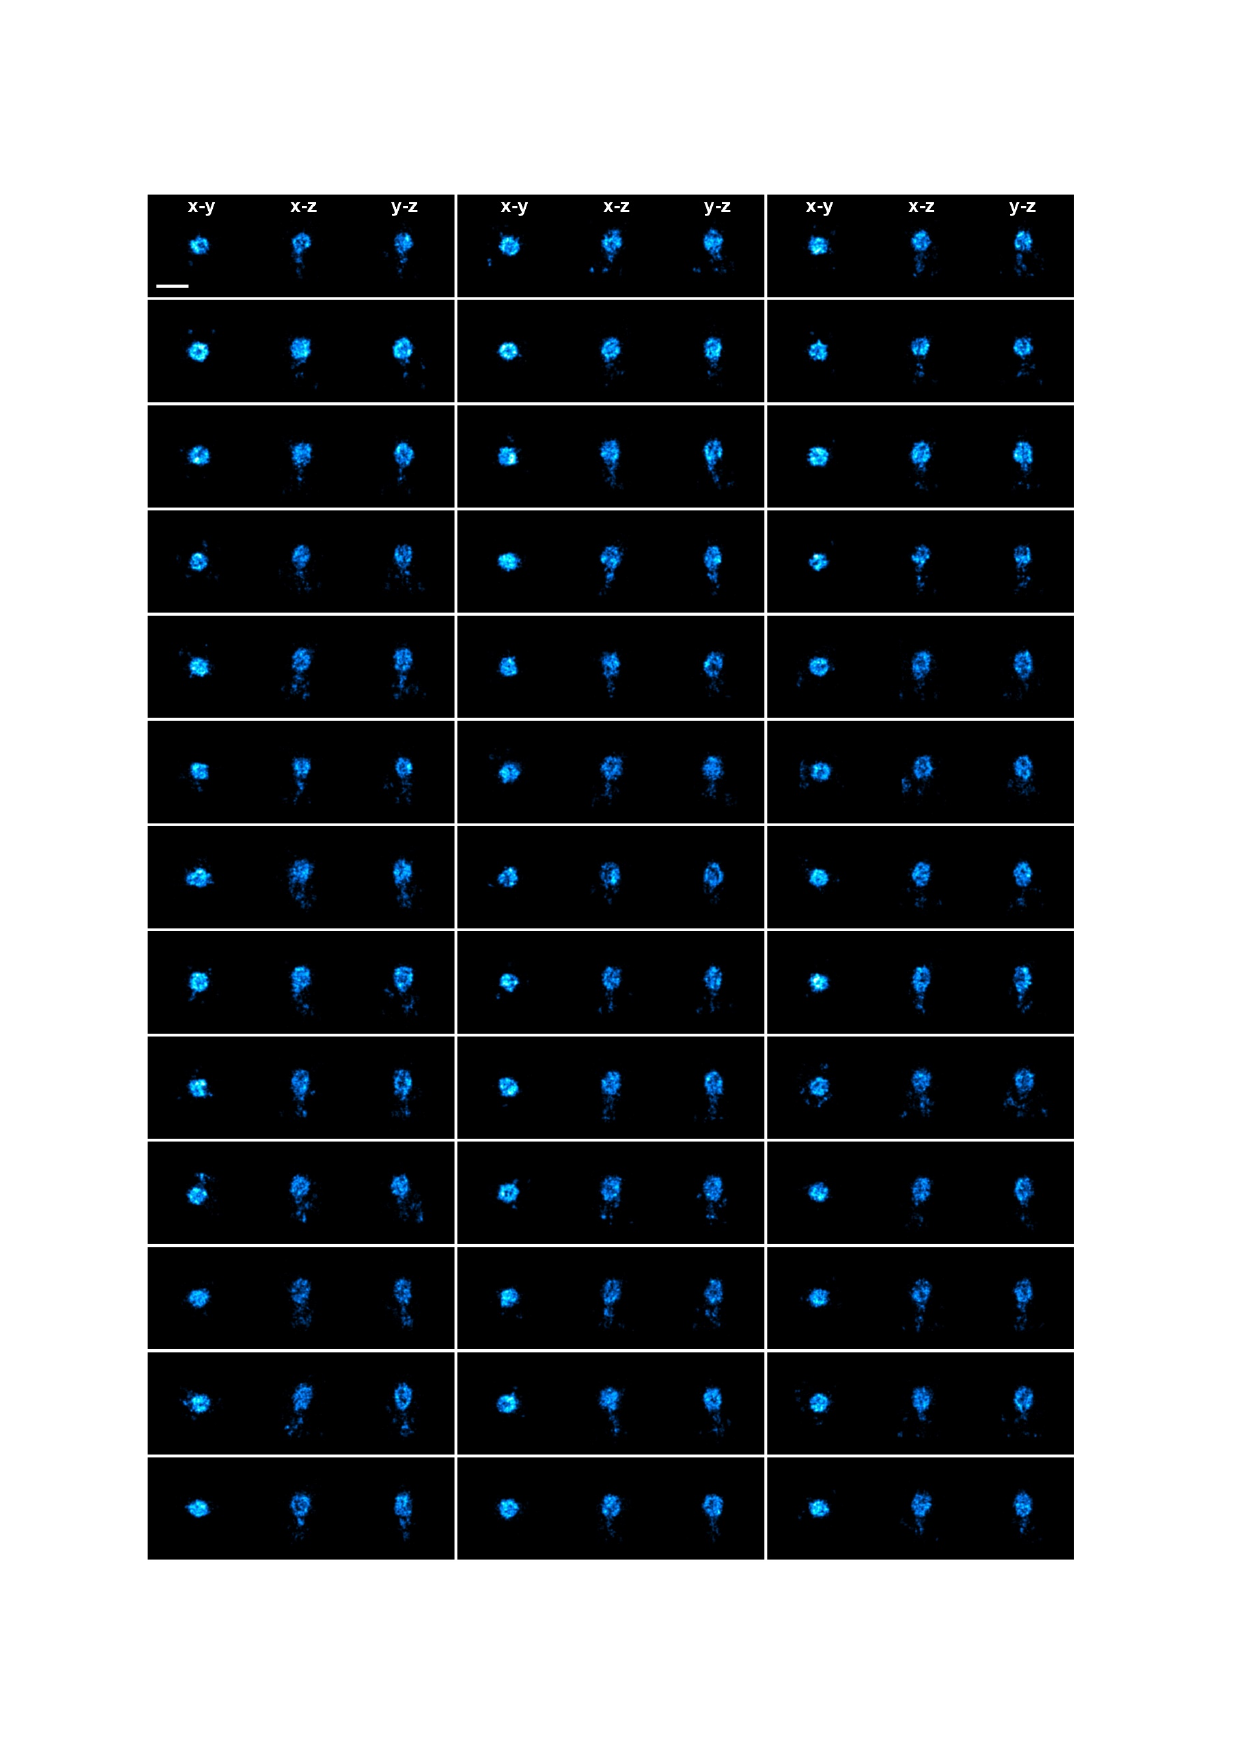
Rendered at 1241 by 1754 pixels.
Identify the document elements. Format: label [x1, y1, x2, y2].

picture [147, 194, 1074, 1562]
